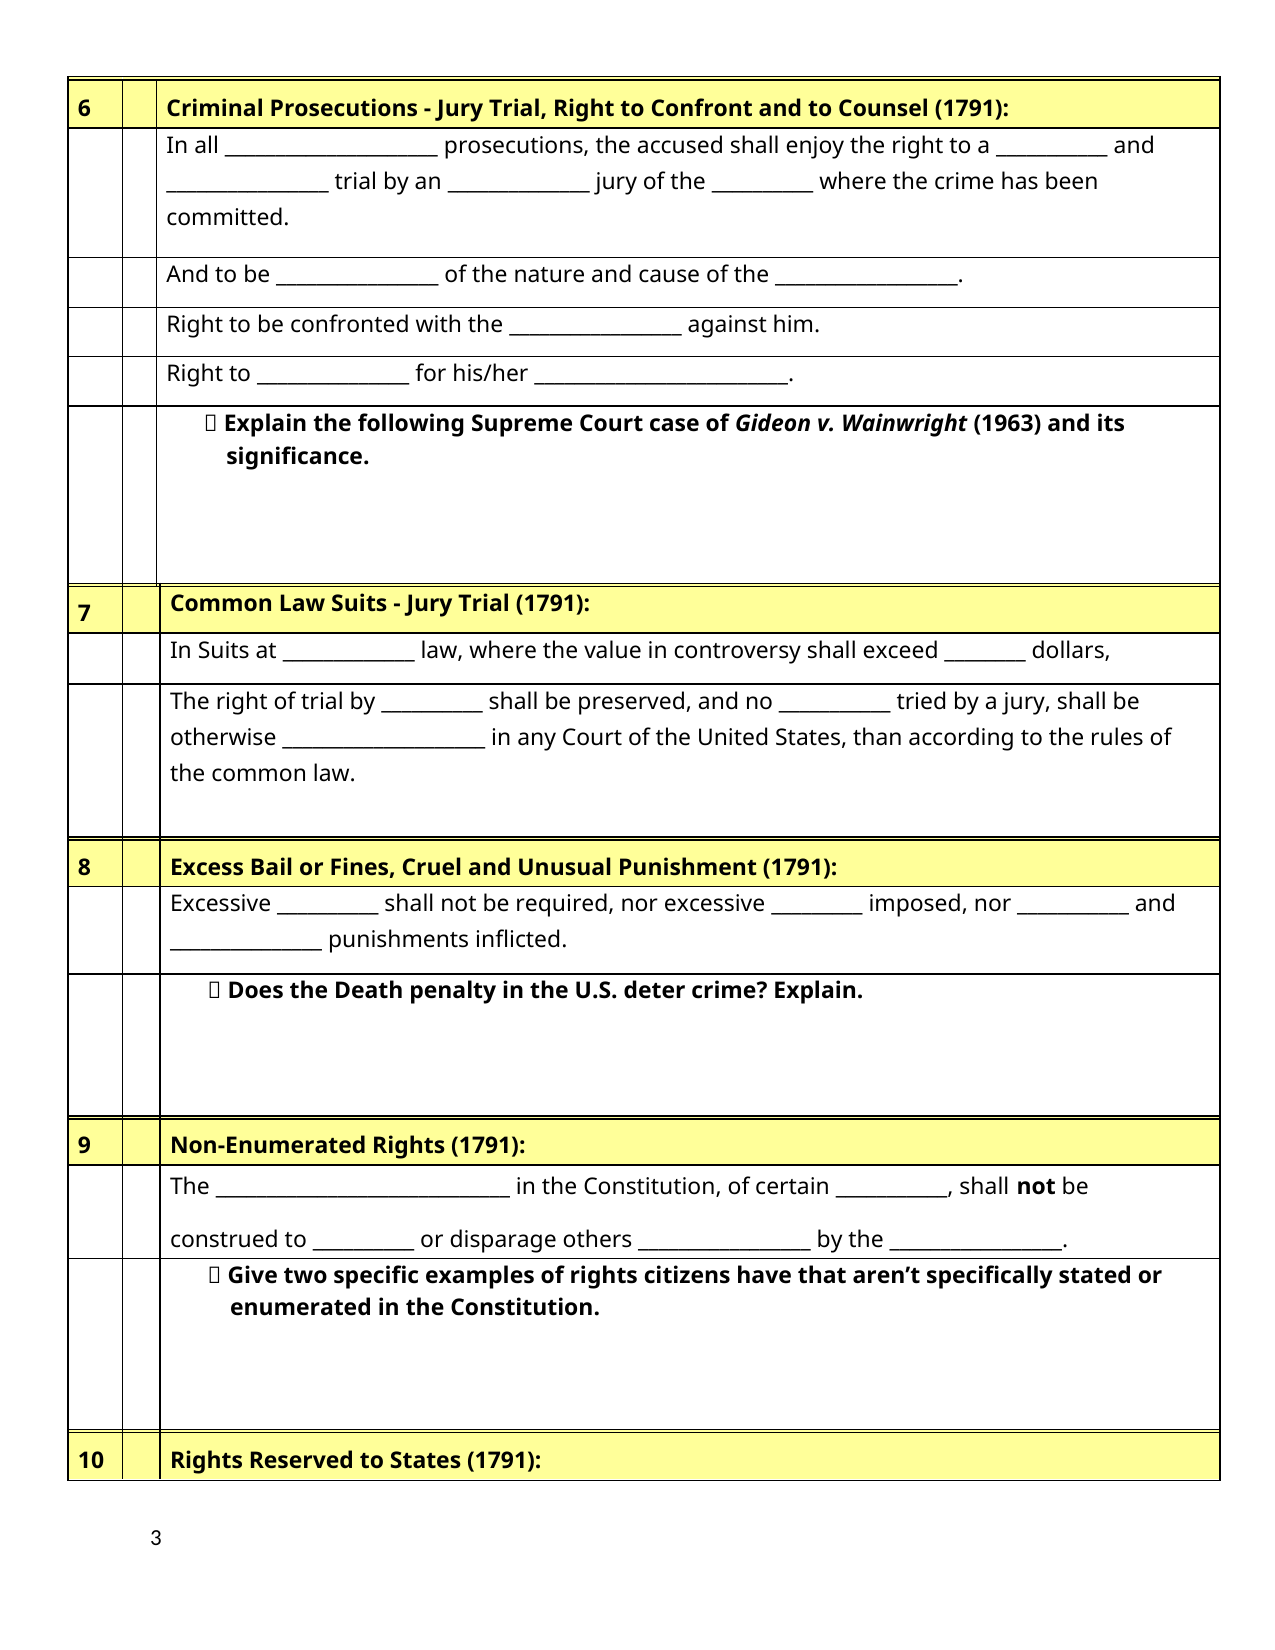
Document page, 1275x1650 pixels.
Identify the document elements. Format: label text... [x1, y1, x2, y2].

table_cell 9 [69, 1120, 122, 1164]
table_cell [123, 1259, 159, 1429]
table_cell 6 [69, 81, 122, 127]
table_cell [69, 634, 122, 683]
table_cell [123, 975, 159, 1115]
table_cell [69, 129, 122, 257]
table_cell Non-Enumerated Rights (1791): [161, 1120, 1219, 1164]
table_cell [123, 587, 159, 632]
table_cell [69, 887, 122, 973]
table_cell In all _____________________ prosecutions, the accused shall enjoy the right to a ___________ and ________________ trial by an ______________ jury of the __________ where the crime has been committed. [157, 129, 1219, 257]
table_cell Right to be confronted with the _________________ against him. [157, 308, 1219, 356]
table_cell Excess Bail or Fines, Cruel and Unusual Punishment (1791): [161, 841, 1219, 886]
table_cell [123, 841, 159, 886]
table_cell [69, 308, 122, 356]
table_cell [123, 1166, 159, 1258]
table_cell 10 [69, 1433, 122, 1479]
table_cell [123, 634, 159, 683]
table_cell Common Law Suits - Jury Trial (1791): [161, 587, 1219, 632]
table_cell [123, 407, 156, 582]
table_cell The right of trial by __________ shall be preserved, and no ___________ tried by a jury, shall be otherwise ____________________ in any Court of the United States, than according to the rules of the common law. [161, 685, 1219, 836]
table_cell Right to _______________ for his/her _________________________. [157, 357, 1219, 405]
table_cell And to be ________________ of the nature and cause of the __________________. [157, 258, 1219, 306]
table_cell Criminal Prosecutions - Jury Trial, Right to Confront and to Counsel (1791): [157, 81, 1219, 127]
table_cell [69, 258, 122, 306]
table_cell Excessive __________ shall not be required, nor excessive _________ imposed, nor ___________ and _______________ punishments inflicted. [161, 887, 1219, 973]
table_cell [123, 308, 156, 356]
table_cell [69, 685, 122, 836]
table_cell [123, 357, 156, 405]
table_cell The _____________________________ in the Constitution, of certain ___________, shall not be construed to __________ or disparage others _________________ by the _________________. [161, 1166, 1219, 1258]
table_cell  Give two specific examples of rights citizens have that aren’t specifically stated or enumerated in the Constitution. [161, 1259, 1219, 1429]
table_cell [123, 887, 159, 973]
table_cell  Explain the following Supreme Court case of Gideon v. Wainwright (1963) and its significance. [157, 407, 1219, 582]
table_cell [69, 1166, 122, 1258]
table_cell [123, 1120, 159, 1164]
table_cell 7 [69, 587, 122, 632]
table_cell [123, 258, 156, 306]
table_cell [69, 975, 122, 1115]
table_cell In Suits at _____________ law, where the value in controversy shall exceed ________ dollars, [161, 634, 1219, 683]
table_cell  Does the Death penalty in the U.S. deter crime? Explain. [161, 975, 1219, 1115]
table_cell [69, 407, 122, 582]
table_cell [123, 129, 156, 257]
table_cell [123, 1433, 159, 1479]
table_cell 8 [69, 841, 122, 886]
table_cell [69, 1259, 122, 1429]
table_cell [123, 685, 159, 836]
table_cell [69, 357, 122, 405]
table_cell [123, 81, 156, 127]
table_cell Rights Reserved to States (1791): [161, 1433, 1219, 1479]
